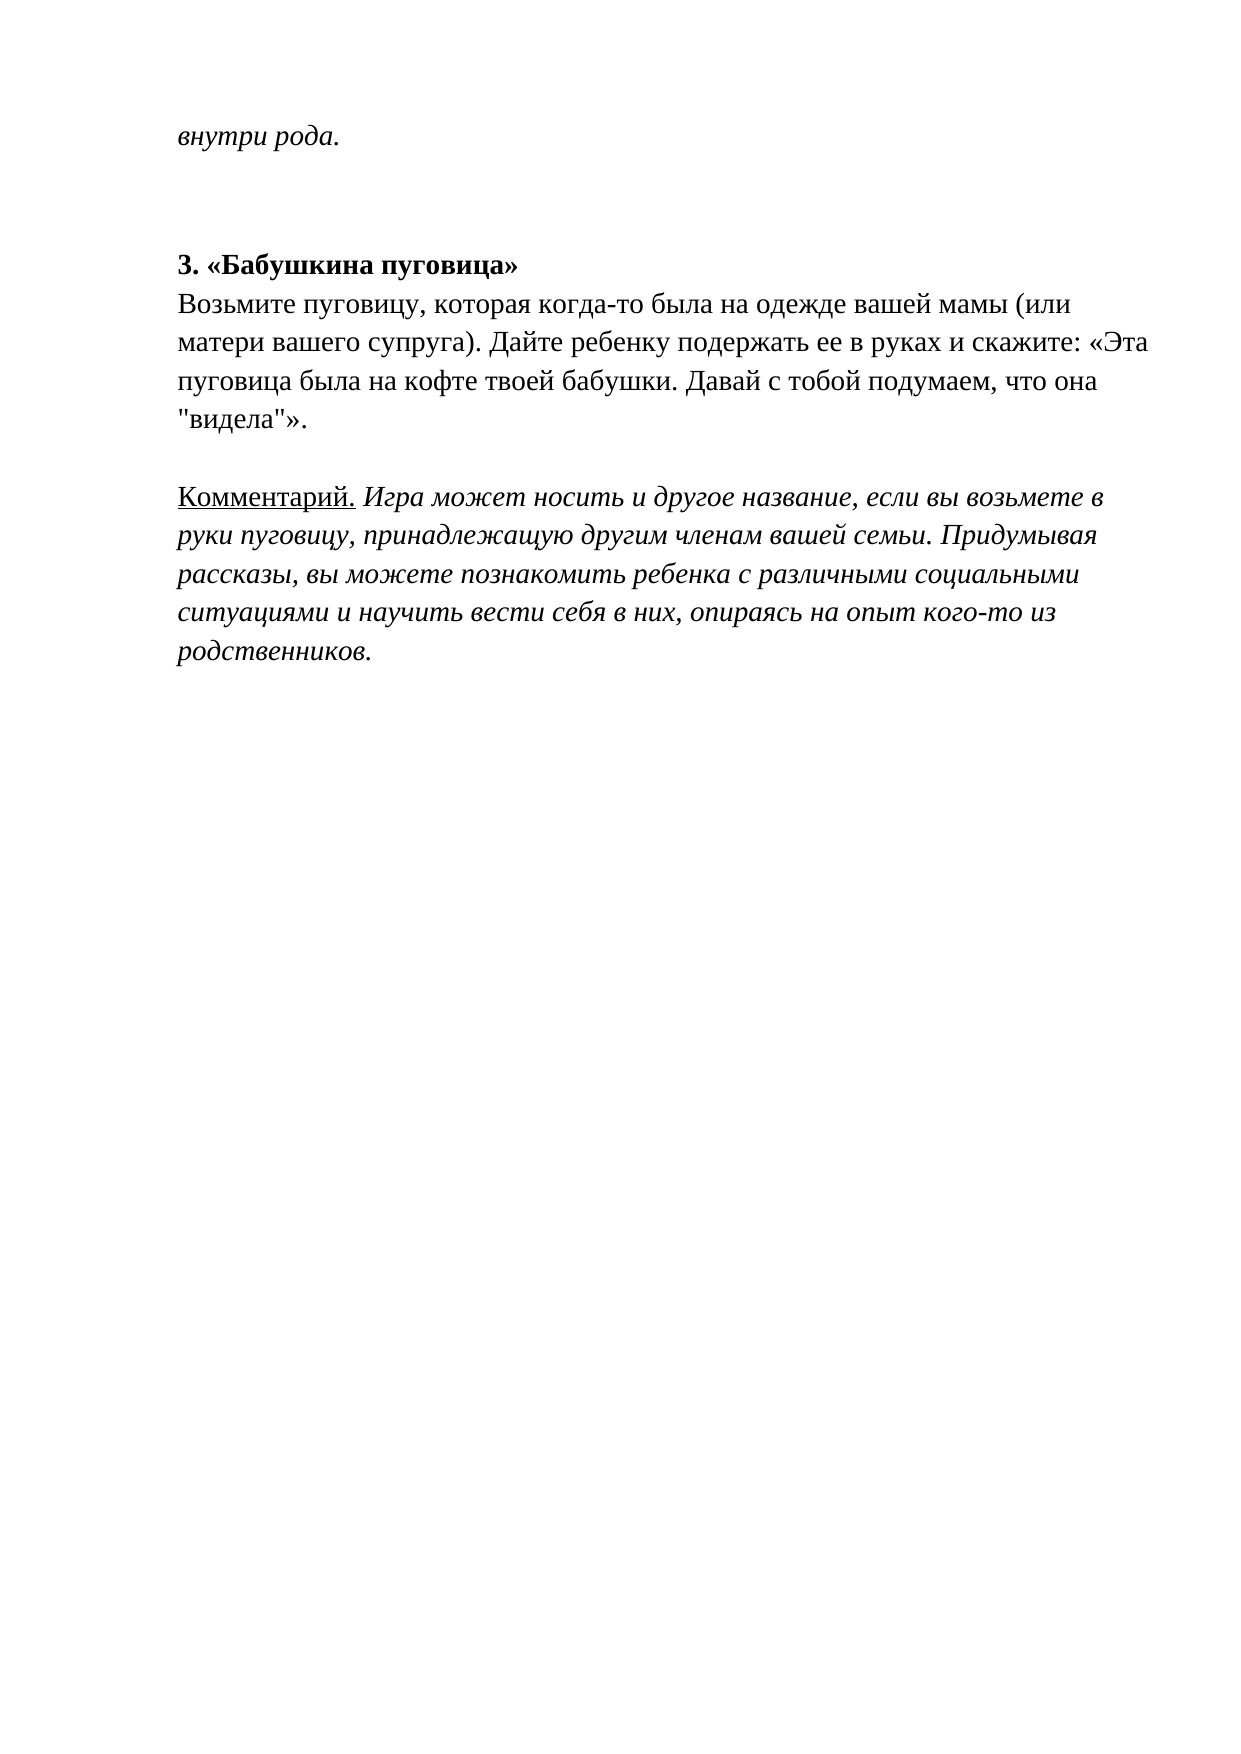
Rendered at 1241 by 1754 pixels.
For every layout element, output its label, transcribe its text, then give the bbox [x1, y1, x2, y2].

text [177, 118, 1152, 184]
text 3. «Бабушкина пуговица» Возьмите пуговицу, которая когда-то была на одежде вашей мамы (или матери вашего супруга). Дайте ребенку подержать ее в руках и скажите: «Эта пуговица была на кофте твоей бабушки. Давай с тобой подумаем, что она "видела"». Комментарий. Игра может носить и другое название, если вы возьмете в руки пуговицу, принадлежащую другим членам вашей семьи. Придумывая рассказы, вы можете познакомить ребенка с различными социальными ситуациями и научить вести себя в них, опираясь на опыт кого-то из родственников. [177, 209, 1152, 666]
